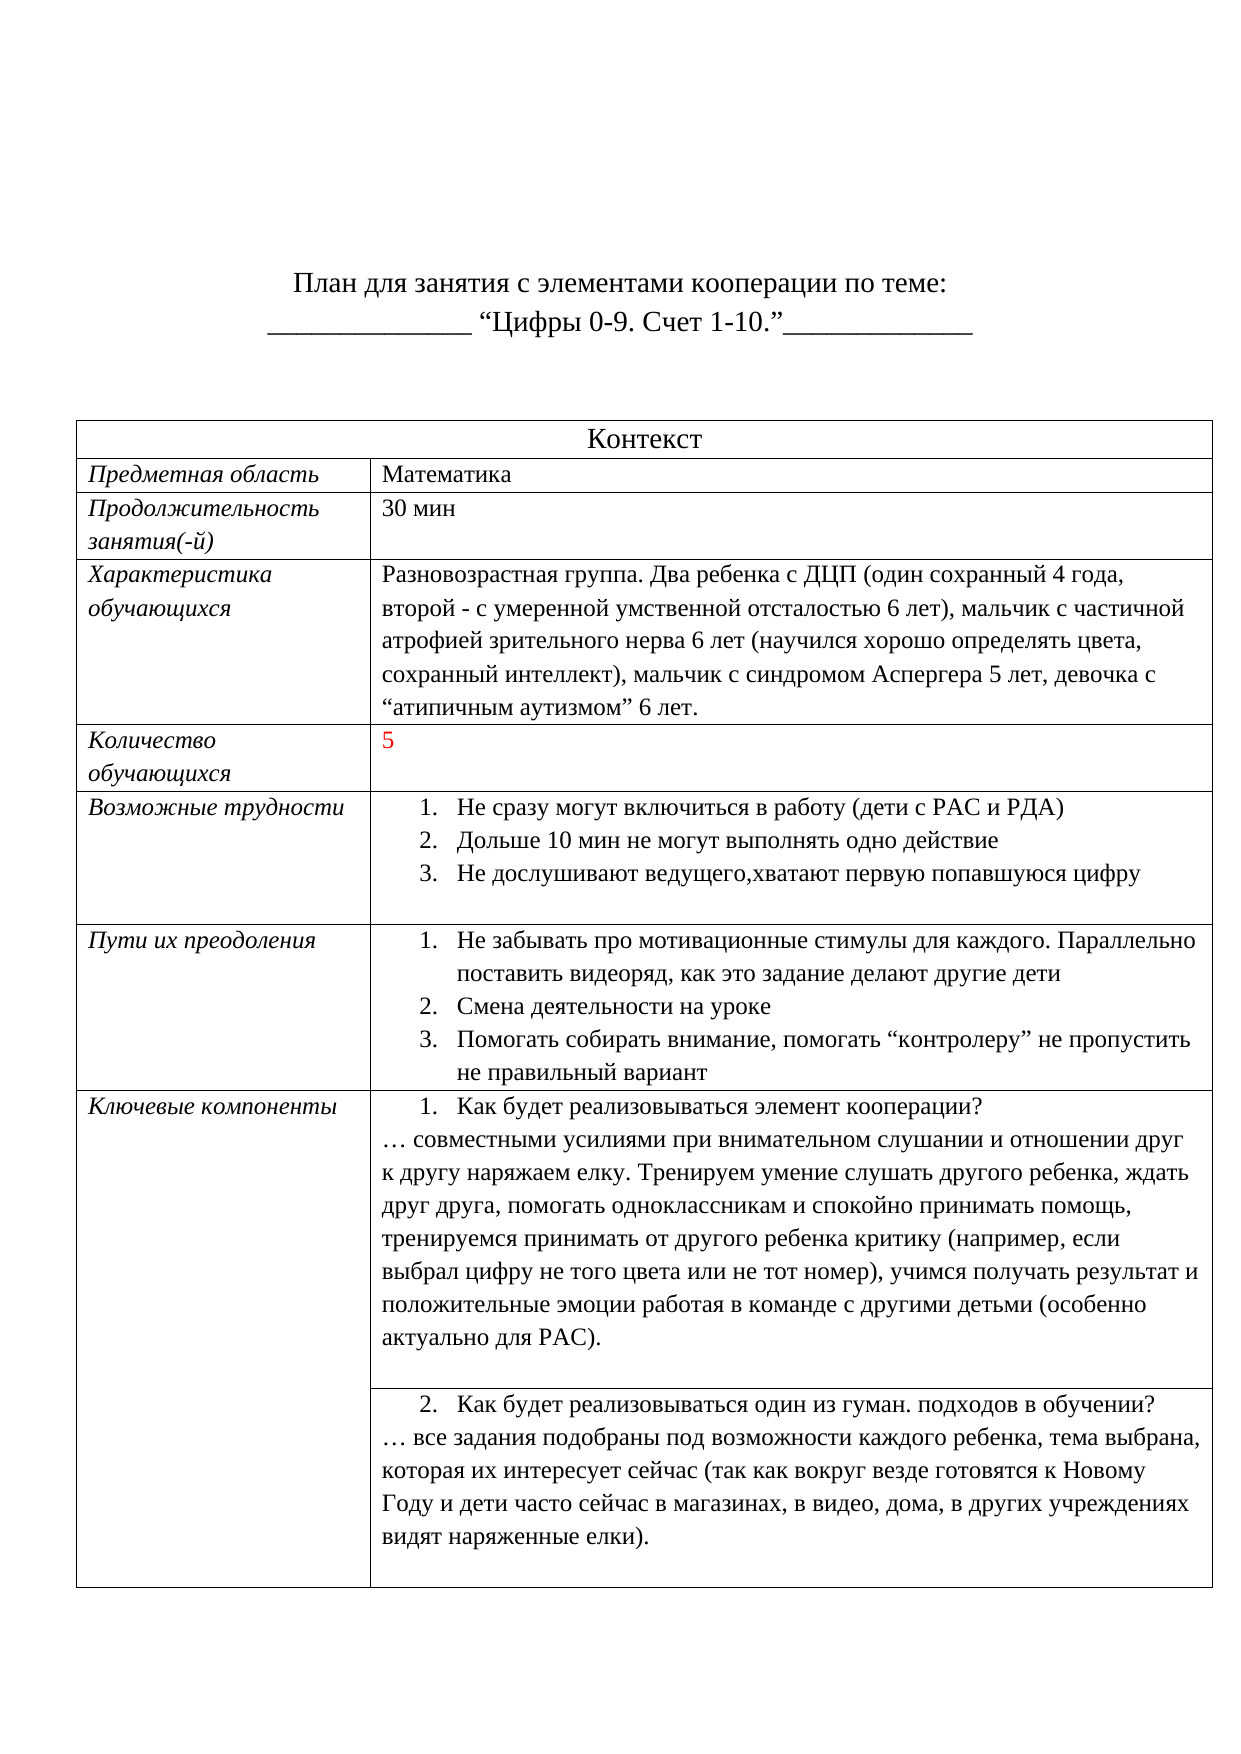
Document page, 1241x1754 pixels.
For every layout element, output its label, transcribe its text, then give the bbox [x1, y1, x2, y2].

table_cell Характеристика обучающихся [77, 560, 370, 724]
table_cell Пути их преодоления [77, 925, 370, 1090]
text ______________ “Цифры 0-9. Счет 1-10.”_____________ [150, 304, 1090, 338]
table_cell Не забывать про мотивационные стимулы для каждого. Параллельно поставить видеоряд, как это задание делают другие дети Смена деятельности на уроке Помогать собирать внимание, помогать “контролеру” не пропустить не правильный вариант [371, 925, 1212, 1090]
text План для занятия с элементами кооперации по теме: [150, 266, 1090, 299]
table_cell Как будет реализовываться элемент кооперации? … совместными усилиями при внимательном слушании и отношении друг к другу наряжаем елку. Тренируем умение слушать другого ребенка, ждать друг друга, помогать одноклассникам и спокойно принимать помощь, тренируемся принимать от другого ребенка критику (например, если выбрал цифру не того цвета или не тот номер), учимся получать результат и положительные эмоции работая в команде с другими детьми (особенно актуально для РАС). [371, 1091, 1212, 1388]
table_header Контекст [77, 421, 1212, 458]
table_cell 5 [371, 725, 1212, 791]
table_cell Возможные трудности [77, 792, 370, 924]
table_cell Математика [371, 459, 1212, 492]
table_cell Не сразу могут включиться в работу (дети с РАС и РДА) Дольше 10 мин не могут выполнять одно действие Не дослушивают ведущего,хватают первую попавшуюся цифру [371, 792, 1212, 924]
table_cell Разновозрастная группа. Два ребенка с ДЦП (один сохранный 4 года, второй - с умеренной умственной отсталостью 6 лет), мальчик с частичной атрофией зрительного нерва 6 лет (научился хорошо определять цвета, сохранный интеллект), мальчик с синдромом Аспергера 5 лет, девочка с “атипичным аутизмом” 6 лет. [371, 560, 1212, 724]
table_cell Продолжительность занятия(-й) [77, 493, 370, 558]
table_cell Как будет реализовываться один из гуман. подходов в обучении? … все задания подобраны под возможности каждого ребенка, тема выбрана, которая их интересует сейчас (так как вокруг везде готовятся к Новому Году и дети часто сейчас в магазинах, в видео, дома, в других учреждениях видят наряженные елки). [371, 1389, 1212, 1587]
table_cell Ключевые компоненты [77, 1091, 370, 1587]
table_cell Количество обучающихся [77, 725, 370, 791]
table_cell Предметная область [77, 459, 370, 492]
table_cell 30 мин [371, 493, 1212, 558]
